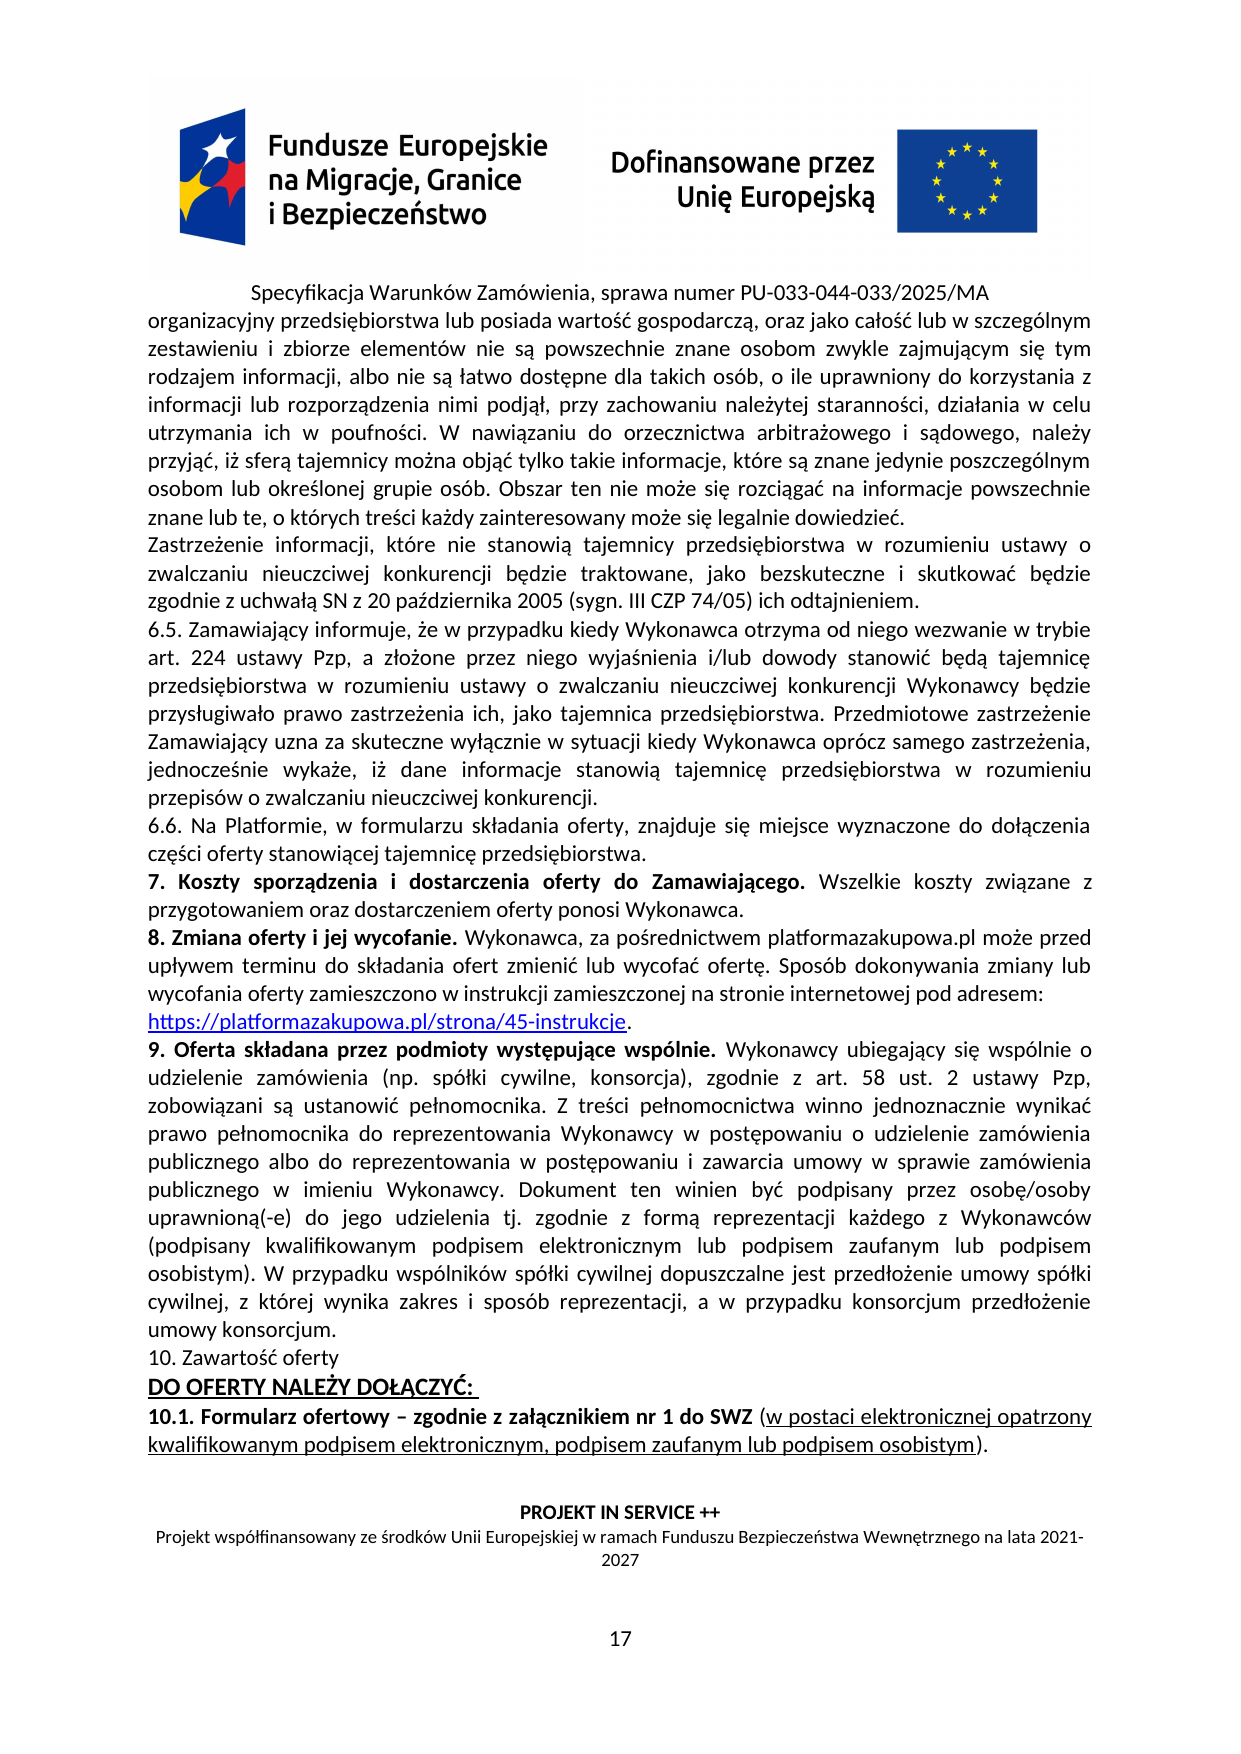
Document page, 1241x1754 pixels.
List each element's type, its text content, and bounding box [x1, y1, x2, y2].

text 6.5. Zamawiający informuje, że w przypadku kiedy Wykonawca otrzyma od niego wezwanie w trybie art. 224 ustawy Pzp, a złożone przez niego wyjaśnienia i/lub dowody stanowić będą tajemnicę przedsiębiorstwa w rozumieniu ustawy o zwalczaniu nieuczciwej konkurencji Wykonawcy będzie przysługiwało prawo zastrzeżenia ich, jako tajemnica przedsiębiorstwa. Przedmiotowe zastrzeżenie Zamawiający uzna za skuteczne wyłącznie w sytuacji kiedy Wykonawca oprócz samego zastrzeżenia, jednocześnie wykaże, iż dane informacje stanowią tajemnicę przedsiębiorstwa w rozumieniu przepisów o zwalczaniu nieuczciwej konkurencji. [148, 615, 1093, 811]
picture [147, 73, 1093, 279]
text DO OFERTY NALEŻY DOŁĄCZYĆ: [148, 1371, 1093, 1402]
text https://platformazakupowa.pl/strona/45-instrukcje. [148, 1007, 1093, 1035]
text Zastrzeżenie informacji, które nie stanowią tajemnicy przedsiębiorstwa w rozumieniu ustawy o zwalczaniu nieuczciwej konkurencji będzie traktowane, jako bezskuteczne i skutkować będzie zgodnie z uchwałą SN z 20 października 2005 (sygn. III CZP 74/05) ich odtajnieniem. [148, 531, 1093, 615]
text 7. Koszty sporządzenia i dostarczenia oferty do Zamawiającego. Wszelkie koszty związane z przygotowaniem oraz dostarczeniem oferty ponosi Wykonawca. [148, 867, 1093, 923]
text 10.1. Formularz ofertowy – zgodnie z załącznikiem nr 1 do SWZ (w postaci elektronicznej opatrzony kwalifikowanym podpisem elektronicznym, podpisem zaufanym lub podpisem osobistym). [148, 1402, 1093, 1458]
text 9. Oferta składana przez podmioty występujące wspólnie. Wykonawcy ubiegający się wspólnie o udzielenie zamówienia (np. spółki cywilne, konsorcja), zgodnie z art. 58 ust. 2 ustawy Pzp, zobowiązani są ustanowić pełnomocnika. Z treści pełnomocnictwa winno jednoznacznie wynikać prawo pełnomocnika do reprezentowania Wykonawcy w postępowaniu o udzielenie zamówienia publicznego albo do reprezentowania w postępowaniu i zawarcia umowy w sprawie zamówienia publicznego w imieniu Wykonawcy. Dokument ten winien być podpisany przez osobę/osoby uprawnioną(-e) do jego udzielenia tj. zgodnie z formą reprezentacji każdego z Wykonawców (podpisany kwalifikowanym podpisem elektronicznym lub podpisem zaufanym lub podpisem osobistym). W przypadku wspólników spółki cywilnej dopuszczalne jest przedłożenie umowy spółki cywilnej, z której wynika zakres i sposób reprezentacji, a w przypadku konsorcjum przedłożenie umowy konsorcjum. [148, 1035, 1093, 1343]
text 8. Zmiana oferty i jej wycofanie. Wykonawca, za pośrednictwem platformazakupowa.pl może przed upływem terminu do składania ofert zmienić lub wycofać ofertę. Sposób dokonywania zmiany lub wycofania oferty zamieszczono w instrukcji zamieszczonej na stronie internetowej pod adresem: [148, 923, 1093, 1007]
text 6.6. Na Platformie, w formularzu składania oferty, znajduje się miejsce wyznaczone do dołączenia części oferty stanowiącej tajemnicę przedsiębiorstwa. [148, 811, 1093, 867]
text 10. Zawartość oferty [148, 1343, 1093, 1371]
